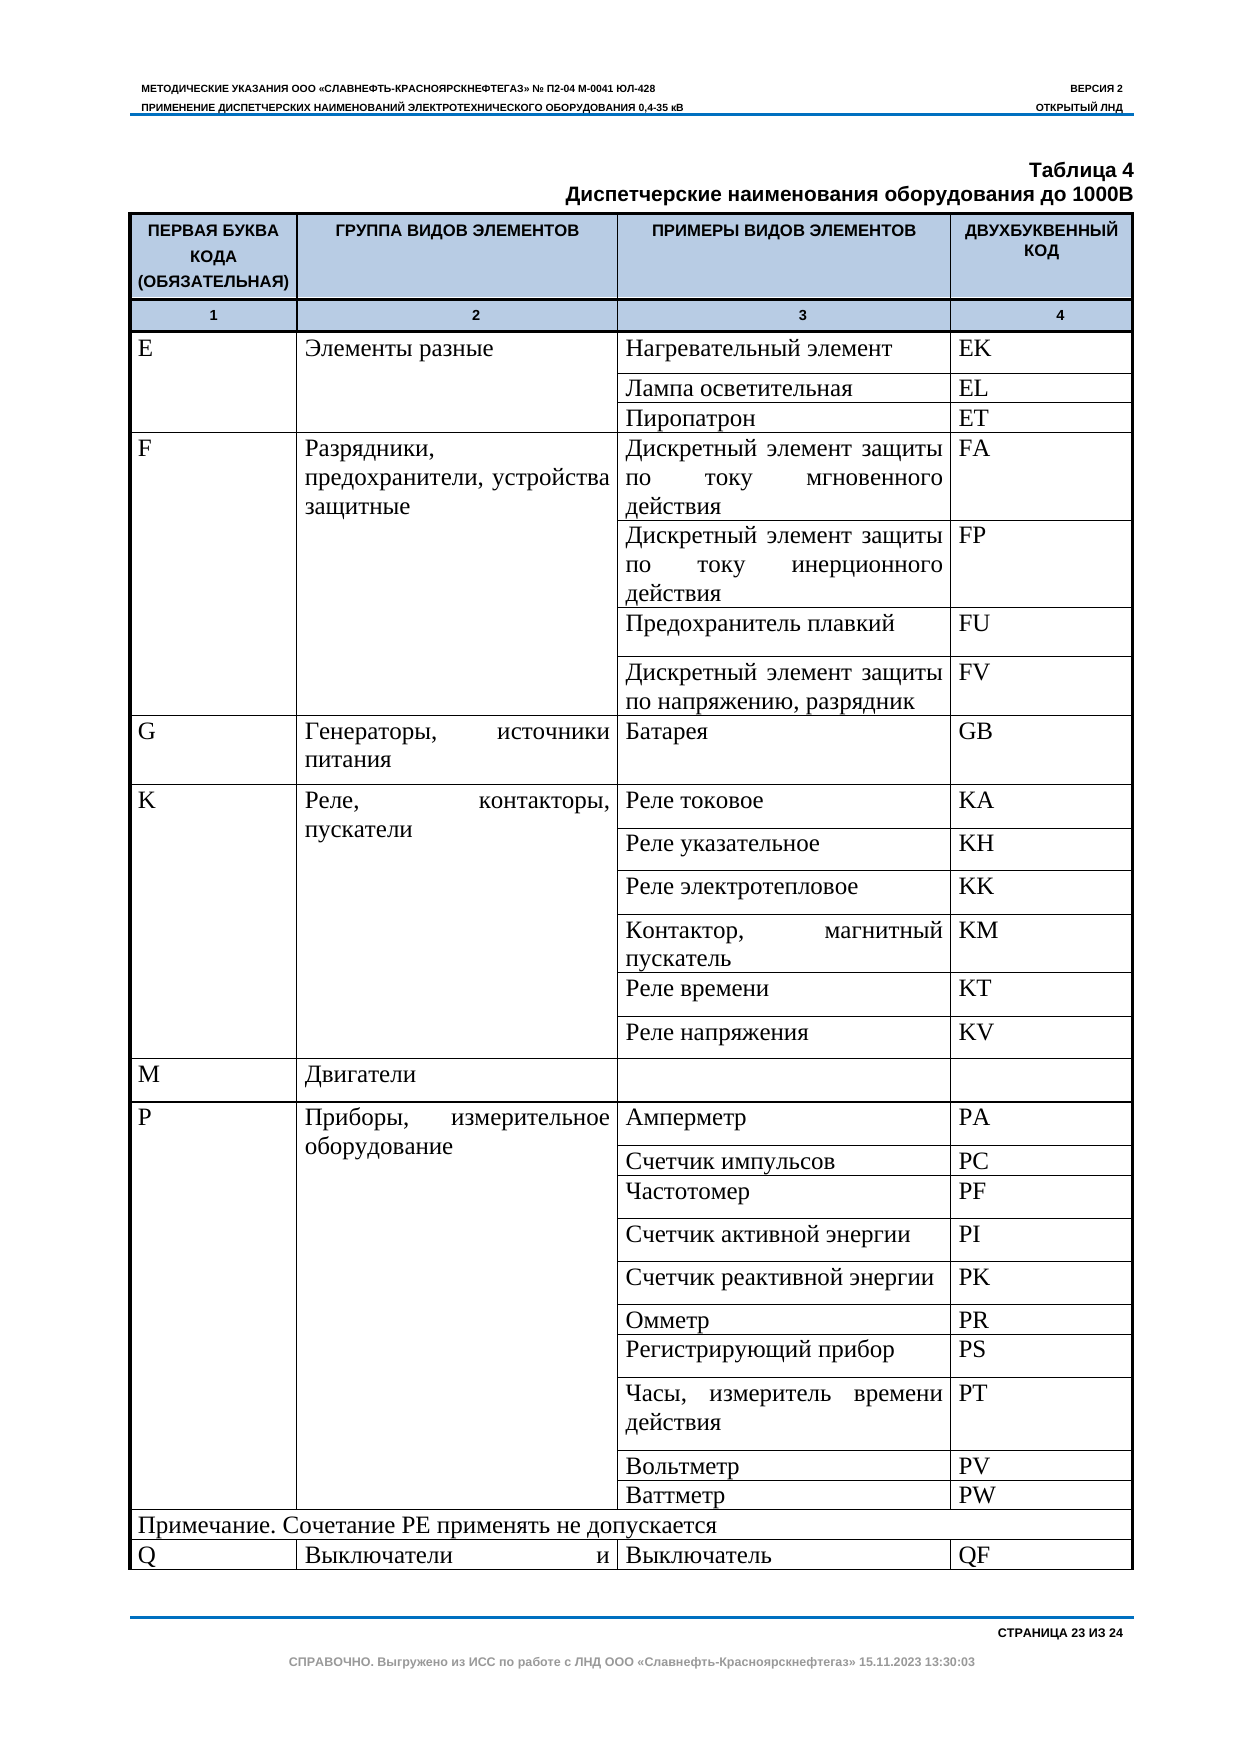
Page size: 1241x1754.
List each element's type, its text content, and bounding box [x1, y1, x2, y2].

table_cell PC [951, 1146, 1131, 1175]
table_cell K [132, 785, 296, 1058]
table_cell FU [951, 608, 1131, 656]
table_cell Ваттметр [618, 1481, 950, 1509]
table_cell FA [951, 433, 1131, 519]
table_cell Предохранитель плавкий [618, 608, 950, 656]
table_cell GB [951, 716, 1131, 784]
table_cell Q [132, 1540, 296, 1569]
table_header Двухбуквенный код [951, 215, 1131, 297]
table_cell Счетчик активной энергии [618, 1219, 950, 1261]
table_cell 4 [951, 301, 1131, 330]
table_cell Реле указательное [618, 829, 950, 870]
table_cell Реле электротепловое [618, 871, 950, 914]
table_cell KТ [951, 973, 1131, 1016]
table_cell KН [951, 829, 1131, 870]
table_cell Часы, измеритель времени действия [618, 1378, 950, 1450]
table_cell Лампа осветительная [618, 374, 950, 402]
table_cell KV [951, 1017, 1131, 1058]
table_cell 2 [298, 301, 617, 330]
table_cell Разрядники, предохранители, устройства защитные [297, 433, 617, 715]
table_cell Частотомер [618, 1176, 950, 1218]
table_cell Контактор, магнитный пускатель [618, 915, 950, 972]
table_cell Реле токовое [618, 785, 950, 827]
table_cell РK [951, 1262, 1131, 1304]
table_cell 3 [618, 301, 950, 330]
table_cell KМ [951, 915, 1131, 972]
table_cell Омметр [618, 1305, 950, 1333]
table_cell Вольтметр [618, 1451, 950, 1479]
table_cell PF [951, 1176, 1131, 1218]
table_cell PS [951, 1335, 1131, 1377]
table_cell Е [132, 333, 296, 432]
table_cell РТ [951, 1378, 1131, 1450]
table_header группа видов элементов [298, 215, 617, 297]
table_cell 1 [132, 301, 296, 330]
table_cell KА [951, 785, 1131, 827]
text Диспетчерские наименования оборудования до 1000В [130, 182, 1134, 206]
table_cell [951, 1059, 1131, 1101]
table_cell Нагревательный элемент [618, 333, 950, 372]
table_cell PR [951, 1305, 1131, 1333]
table_cell Выключатель автоматический [618, 1540, 950, 1569]
table_cell ЕK [951, 333, 1131, 372]
table_header первая Буква кода (обязательная) [132, 215, 296, 297]
table_cell FP [951, 521, 1131, 607]
table_cell Счетчик реактивной энергии [618, 1262, 950, 1304]
table_header примеры видов элементов [618, 215, 950, 297]
table_cell KK [951, 871, 1131, 914]
table_cell PI [951, 1219, 1131, 1261]
table_cell [618, 1059, 950, 1101]
table_cell PW [951, 1481, 1131, 1509]
table_cell Двигатели [297, 1059, 617, 1101]
table_cell PV [951, 1451, 1131, 1479]
table_cell Примечание. Сочетание РЕ применять не допускается [132, 1510, 1131, 1539]
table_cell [297, 1540, 617, 1569]
table_cell Регистрирующий прибор [618, 1335, 950, 1377]
table_cell Реле напряжения [618, 1017, 950, 1058]
table_cell Дискретный элемент защиты по напряжению, разрядник [618, 657, 950, 715]
table_cell Дискретный элемент защиты по току инерционного действия [618, 521, 950, 607]
table_cell Генераторы, источники питания [297, 716, 617, 784]
table_cell G [132, 716, 296, 784]
table_cell Реле времени [618, 973, 950, 1016]
table_cell Пиропатрон [618, 403, 950, 432]
table_cell Приборы, измерительное оборудование [297, 1103, 617, 1509]
table_cell QF [951, 1540, 1131, 1569]
table_cell EL [951, 374, 1131, 402]
table_cell Дискретный элемент защиты по току мгновенного действия [618, 433, 950, 519]
text Таблица 4 [130, 158, 1134, 182]
table_cell М [132, 1059, 296, 1101]
table_cell F [132, 433, 296, 715]
table_cell ЕТ [951, 403, 1131, 432]
table_cell Элементы разные [297, 333, 617, 432]
table_cell FV [951, 657, 1131, 715]
table_cell Амперметр [618, 1103, 950, 1145]
table_cell Реле, контакторы, пускатели [297, 785, 617, 1058]
table_cell Батарея [618, 716, 950, 784]
table_cell Счетчик импульсов [618, 1146, 950, 1175]
table_cell РА [951, 1103, 1131, 1145]
table_cell Р [132, 1103, 296, 1509]
